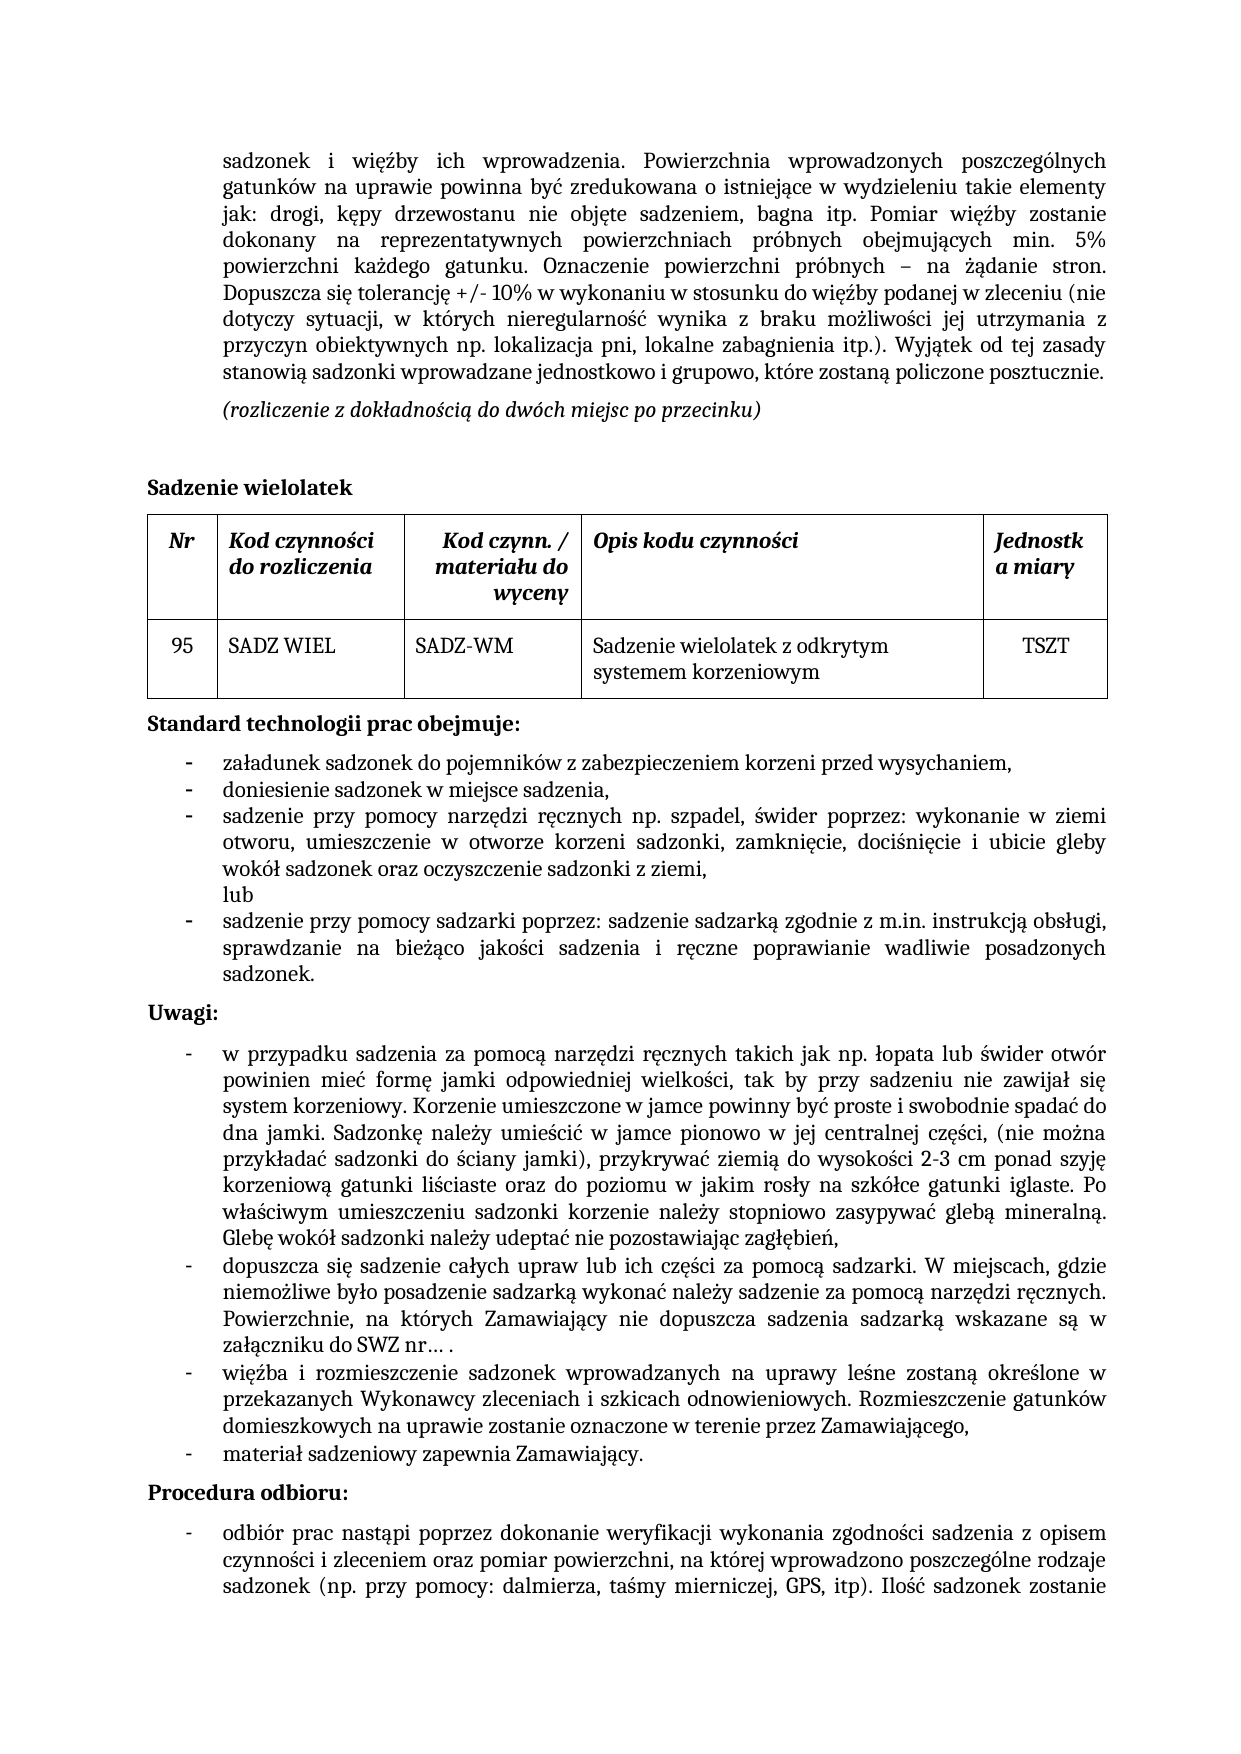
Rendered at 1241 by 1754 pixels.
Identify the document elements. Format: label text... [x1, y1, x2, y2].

list materiał sadzeniowy zapewnia Zamawiający. [185, 1439, 1107, 1467]
list dopuszcza się sadzenie całych upraw lub ich części za pomocą sadzarki. W miejscach, gdzie niemożliwe było posadzenie sadzarką wykonać należy sadzenie za pomocą narzędzi ręcznych. Powierzchnie, na których Zamawiający nie dopuszcza sadzenia sadzarką wskazane są w załączniku do SWZ nr… . [185, 1251, 1107, 1358]
list więźba i rozmieszczenie sadzonek wprowadzanych na uprawy leśne zostaną określone w przekazanych Wykonawcy zleceniach i szkicach odnowieniowych. Rozmieszczenie gatunków domieszkowych na uprawie zostanie oznaczone w terenie przez Zamawiającego, [185, 1358, 1107, 1439]
list lub [223, 882, 1107, 908]
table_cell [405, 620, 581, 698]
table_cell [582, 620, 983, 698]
list sadzenie przy pomocy narzędzi ręcznych np. szpadel, świder poprzez: wykonanie w ziemi otworu, umieszczenie w otworze korzeni sadzonki, zamknięcie, dociśnięcie i ubicie gleby wokół sadzonek oraz oczyszczenie sadzonki z ziemi, [185, 803, 1107, 882]
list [185, 148, 1107, 385]
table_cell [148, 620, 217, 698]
list załadunek sadzonek do pojemników z zabezpieczeniem korzeni przed wysychaniem, [185, 750, 1107, 776]
list sadzenie przy pomocy sadzarki poprzez: sadzenie sadzarką zgodnie z m.in. instrukcją obsługi, sprawdzanie na bieżąco jakości sadzenia i ręczne poprawianie wadliwie posadzonych sadzonek. [185, 908, 1107, 987]
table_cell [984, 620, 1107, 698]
text (rozliczenie z dokładnością do dwóch miejsc po przecinku) [148, 397, 1107, 424]
text Uwagi: [148, 1000, 1107, 1026]
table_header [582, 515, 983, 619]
list w przypadku sadzenia za pomocą narzędzi ręcznych takich jak np. łopata lub świder otwór powinien mieć formę jamki odpowiedniej wielkości, tak by przy sadzeniu nie zawijał się system korzeniowy. Korzenie umieszczone w jamce powinny być proste i swobodnie spadać do dna jamki. Sadzonkę należy umieścić w jamce pionowo w jej centralnej części, (nie można przykładać sadzonki do ściany jamki), przykrywać ziemią do wysokości 2-3 cm ponad szyję korzeniową gatunki liściaste oraz do poziomu w jakim rosły na szkółce gatunki iglaste. Po właściwym umieszczeniu sadzonki korzenie należy stopniowo zasypywać glebą mineralną. Glebę wokół sadzonki należy udeptać nie pozostawiając zagłębień, [185, 1039, 1107, 1251]
text Standard technologii prac obejmuje: [148, 711, 1107, 738]
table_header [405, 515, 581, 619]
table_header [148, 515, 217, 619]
text Procedura odbioru: [148, 1479, 1107, 1506]
list doniesienie sadzonek w miejsce sadzenia, [185, 776, 1107, 803]
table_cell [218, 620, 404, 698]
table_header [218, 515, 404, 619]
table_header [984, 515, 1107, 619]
text Sadzenie wielolatek [148, 475, 1107, 501]
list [185, 1518, 1107, 1599]
